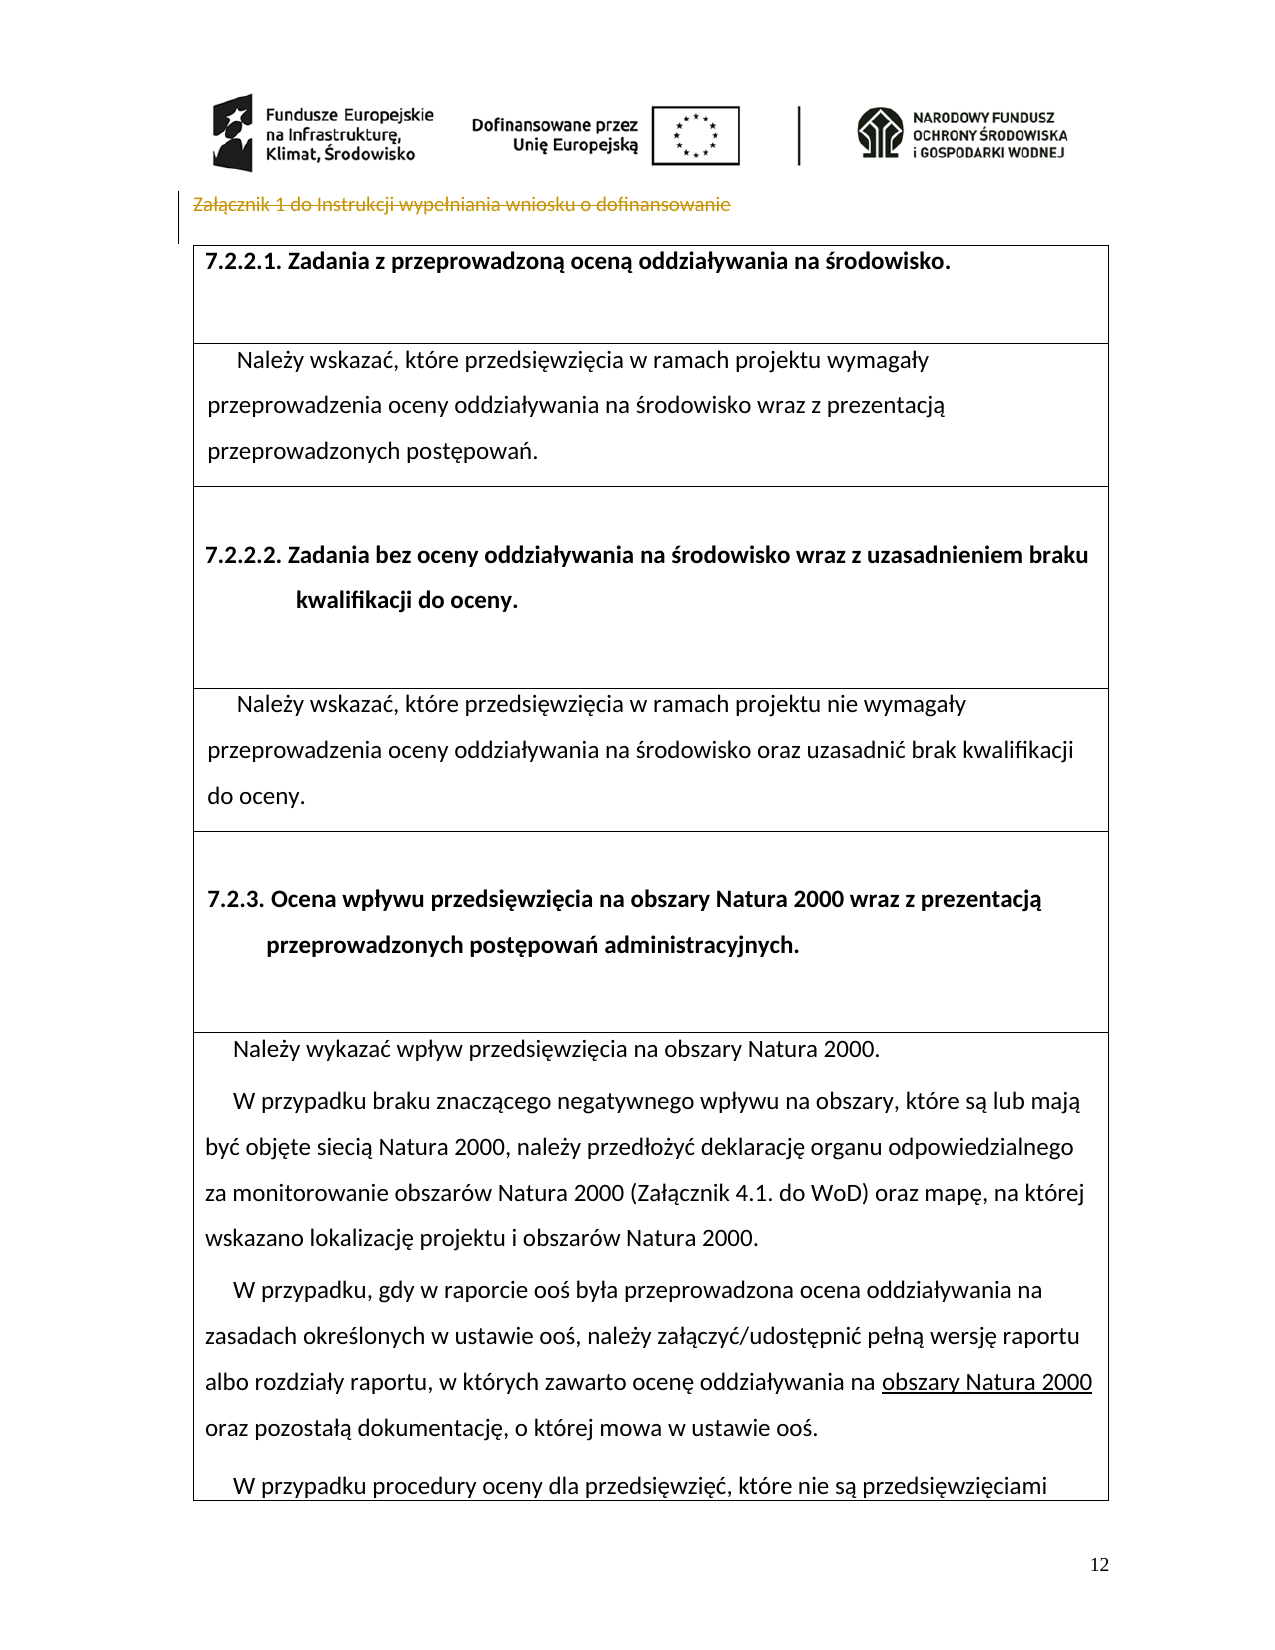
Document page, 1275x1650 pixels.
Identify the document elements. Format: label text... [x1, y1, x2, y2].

table_cell Należy wskazać, które przedsięwzięcia w ramach projektu wymagały przeprowadzenia oceny oddziaływania na środowisko wraz z prezentacją przeprowadzonych postępowań. [194, 344, 1108, 486]
table_cell 7.2.2.1. Zadania z przeprowadzoną oceną oddziaływania na środowisko. [194, 246, 1108, 343]
table_cell 7.2.3. Ocena wpływu przedsięwzięcia na obszary Natura 2000 wraz z prezentacją przeprowadzonych postępowań administracyjnych. [194, 832, 1108, 1032]
table_cell Należy wskazać, które przedsięwzięcia w ramach projektu nie wymagały przeprowadzenia oceny oddziaływania na środowisko oraz uzasadnić brak kwalifikacji do oceny. [194, 689, 1108, 831]
picture [193, 73, 1110, 192]
table_cell 7.2.2.2. Zadania bez oceny oddziaływania na środowisko wraz z uzasadnieniem braku kwalifikacji do oceny. [194, 487, 1108, 687]
